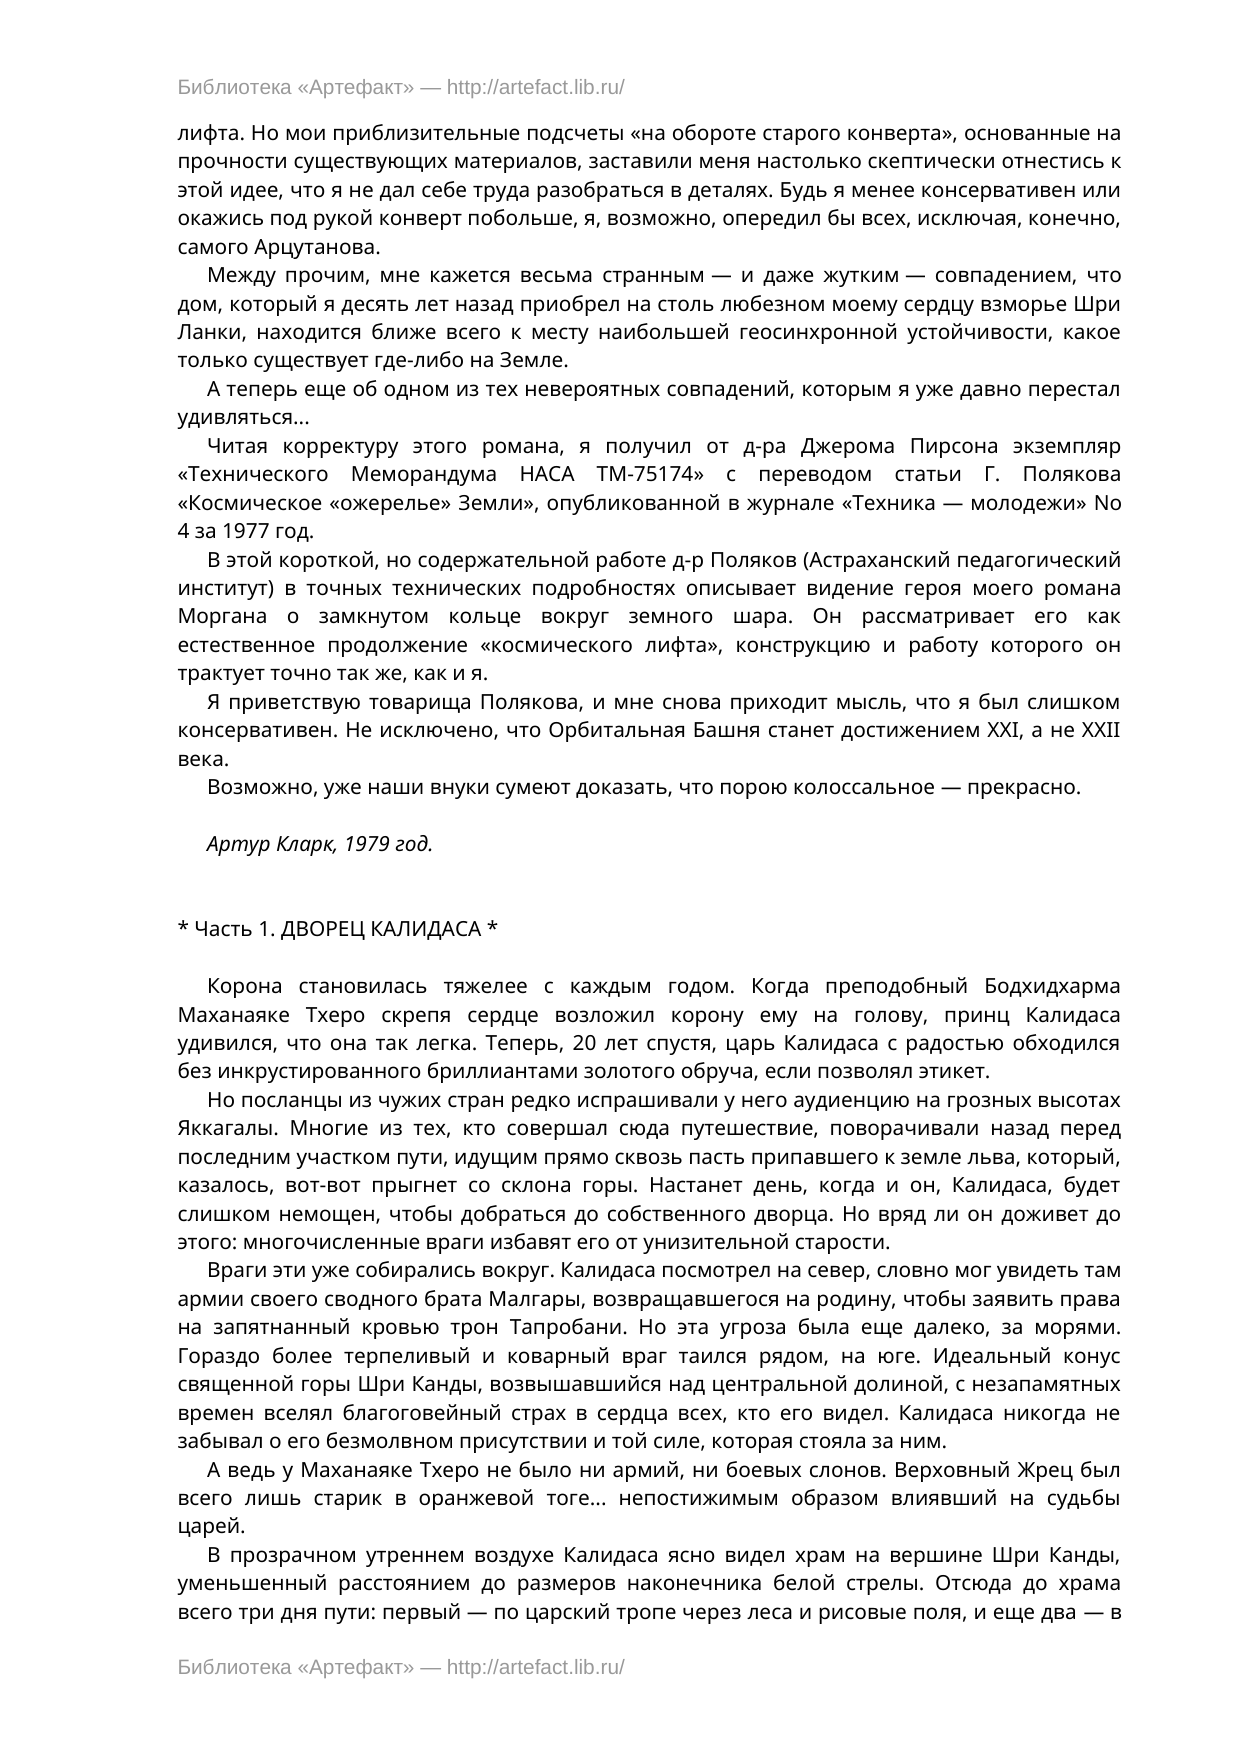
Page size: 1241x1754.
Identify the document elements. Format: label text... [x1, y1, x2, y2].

text А ведь у Маханаяке Тхеро не было ни армий, ни боевых слонов. Верховный Жрец был всего лишь старик в оранжевой тоге... непостижимым образом влиявший на судьбы царей. [177, 1455, 1122, 1540]
text Корона становилась тяжелее с каждым годом. Когда преподобный Бодхидхарма Маханаяке Тхеро скрепя сердце возложил корону ему на голову, принц Калидаса удивился, что она так легка. Теперь, 20 лет спустя, царь Калидаса с радостью обходился без инкрустированного бриллиантами золотого обруча, если позволял этикет. [177, 971, 1122, 1085]
text Читая корректуру этого романа, я получил от д-ра Джерома Пирсона экземпляр «Технического Меморандума НАСА ТМ-75174» с переводом статьи Г. Полякова «Космическое «ожерелье» Земли», опубликованной в журнале «Техника — молодежи» No 4 за 1977 год. [177, 431, 1122, 545]
text Но посланцы из чужих стран редко испрашивали у него аудиенцию на грозных высотах Яккагалы. Многие из тех, кто совершал сюда путешествие, поворачивали назад перед последним участком пути, идущим прямо сквозь пасть припавшего к земле льва, который, казалось, вот-вот прыгнет со склона горы. Настанет день, когда и он, Калидаса, будет слишком немощен, чтобы добраться до собственного дворца. Но вряд ли он доживет до этого: многочисленные враги избавят его от унизительной старости. [177, 1085, 1122, 1256]
text Враги эти уже собирались вокруг. Калидаса посмотрел на север, словно мог увидеть там армии своего сводного брата Малгары, возвращавшегося на родину, чтобы заявить права на запятнанный кровью трон Тапробани. Но эта угроза была еще далеко, за морями. Гораздо более терпеливый и коварный враг таился рядом, на юге. Идеальный конус священной горы Шри Канды, возвышавшийся над центральной долиной, с незапамятных времен вселял благоговейный страх в сердца всех, кто его видел. Калидаса никогда не забывал о его безмолвном присутствии и той силе, которая стояла за ним. [177, 1256, 1122, 1455]
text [177, 118, 1122, 260]
text В этой короткой, но содержательной работе д-р Поляков (Астраханский педагогический институт) в точных технических подробностях описывает видение героя моего романа Моргана о замкнутом кольце вокруг земного шара. Он рассматривает его как естественное продолжение «космического лифта», конструкцию и работу которого он трактует точно так же, как и я. [177, 545, 1122, 687]
text А теперь еще об одном из тех невероятных совпадений, которым я уже давно перестал удивляться... [177, 374, 1122, 431]
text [177, 1540, 1122, 1625]
text * Часть 1. ДВОРЕЦ КАЛИДАСА * [177, 914, 1122, 943]
text Между прочим, мне кажется весьма странным — и даже жутким — совпадением, что дом, который я десять лет назад приобрел на столь любезном моему сердцу взморье Шри Ланки, находится ближе всего к месту наибольшей геосинхронной устойчивости, какое только существует где-либо на Земле. [177, 260, 1122, 374]
text Я приветствую товарища Полякова, и мне снова приходит мысль, что я был слишком консервативен. Не исключено, что Орбитальная Башня станет достижением XXI, а не XXII века. [177, 687, 1122, 772]
text Возможно, уже наши внуки сумеют доказать, что порою колоссальное — прекрасно. [177, 772, 1122, 801]
text Артур Кларк, 1979 год. [177, 829, 1122, 857]
